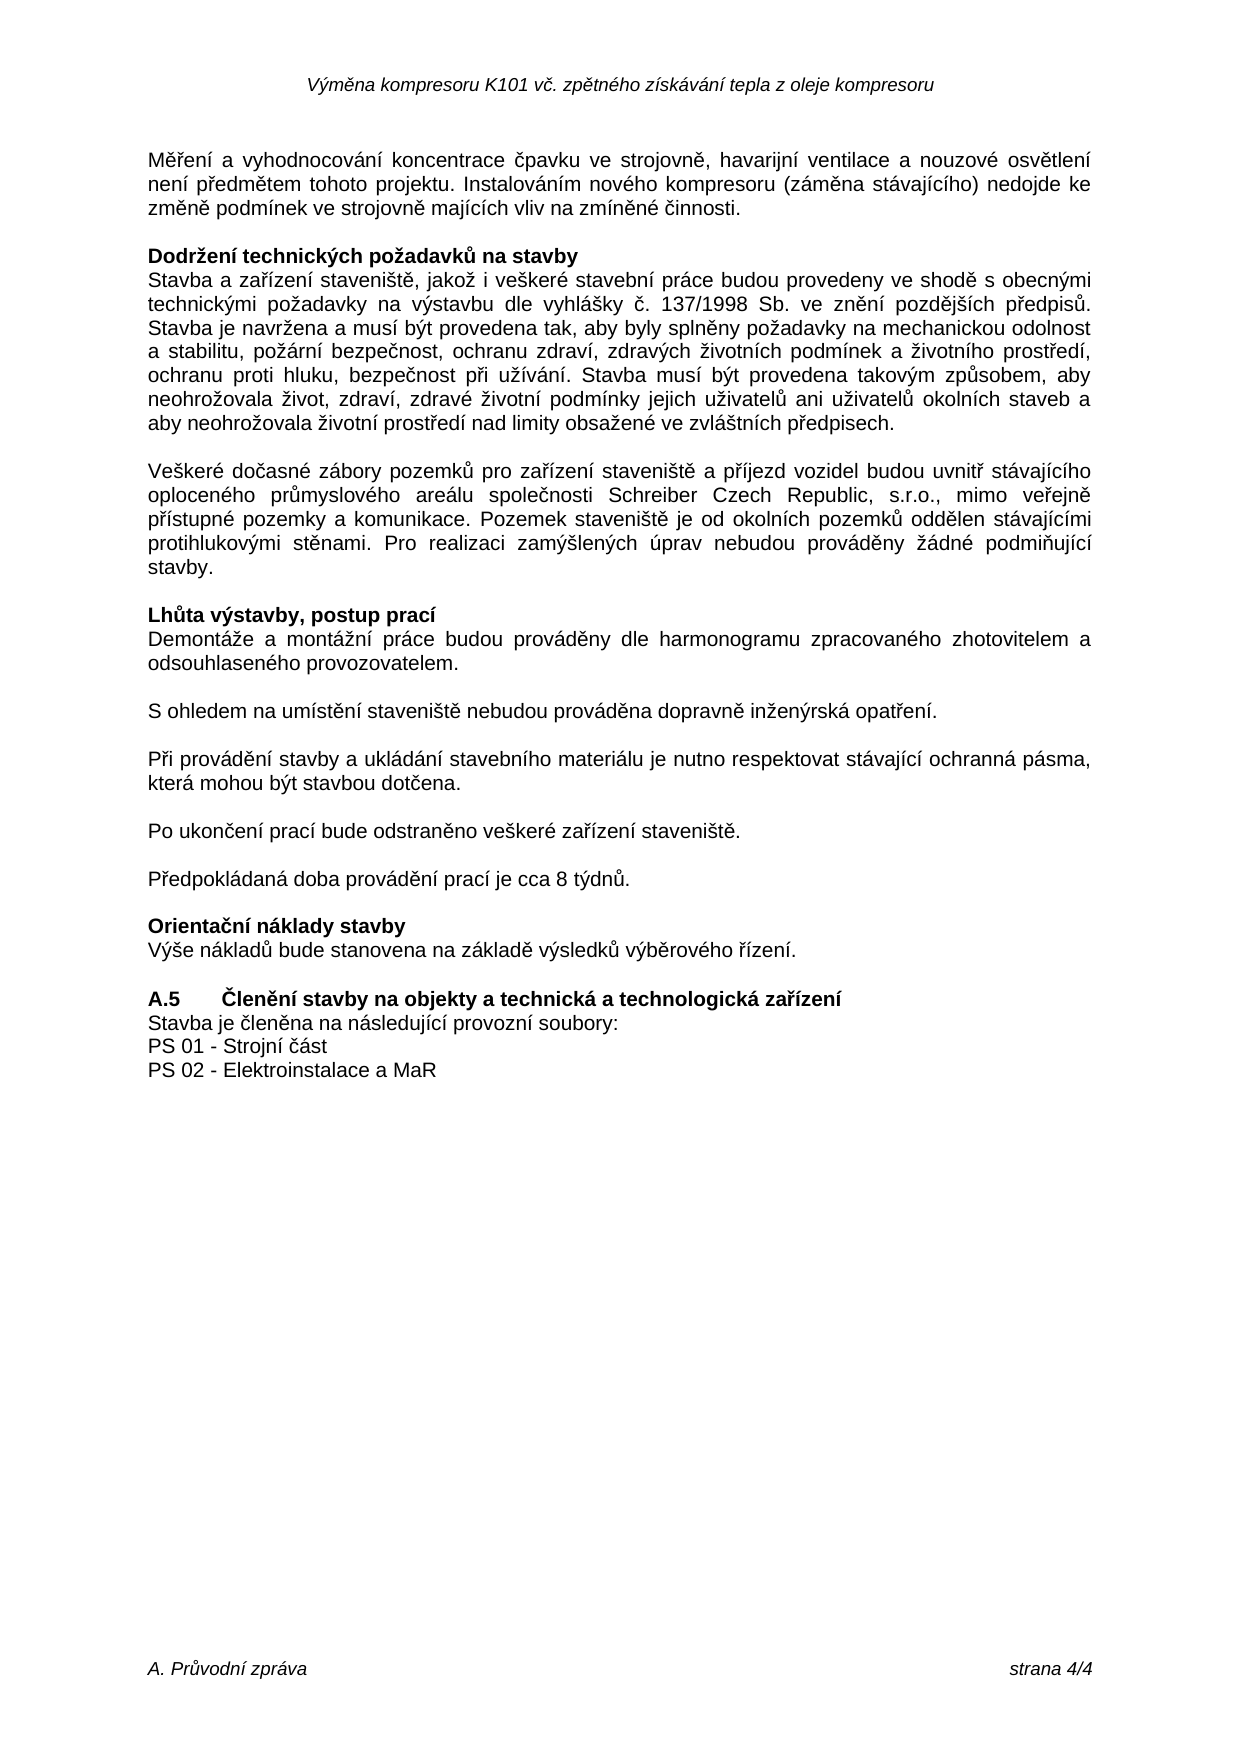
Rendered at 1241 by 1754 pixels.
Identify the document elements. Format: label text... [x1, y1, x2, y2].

text S ohledem na umístění staveniště nebudou prováděna dopravně inženýrská opatření. [148, 699, 1092, 723]
text Veškeré dočasné zábory pozemků pro zařízení staveniště a příjezd vozidel budou uvnitř stávajícího oploceného průmyslového areálu společnosti Schreiber Czech Republic, s.r.o., mimo veřejně přístupné pozemky a komunikace. Pozemek staveniště je od okolních pozemků oddělen stávajícími protihlukovými stěnami. Pro realizaci zamýšlených úprav nebudou prováděny žádné podmiňující stavby. [148, 459, 1092, 579]
text Demontáže a montážní práce budou prováděny dle harmonogramu zpracovaného zhotovitelem a odsouhlaseného provozovatelem. [148, 627, 1092, 675]
text Stavba a zařízení staveniště, jakož i veškeré stavební práce budou provedeny ve shodě s obecnými technickými požadavky na výstavbu dle vyhlášky č. 137/1998 Sb. ve znění pozdějších předpisů. Stavba je navržena a musí být provedena tak, aby byly splněny požadavky na mechanickou odolnost a stabilitu, požární bezpečnost, ochranu zdraví, zdravých životních podmínek a životního prostředí, ochranu proti hluku, bezpečnost při užívání. Stavba musí být provedena takovým způsobem, aby neohrožovala život, zdraví, zdravé životní podmínky jejich uživatelů ani uživatelů okolních staveb a aby neohrožovala životní prostředí nad limity obsažené ve zvláštních předpisech. [148, 267, 1092, 435]
text Měření a vyhodnocování koncentrace čpavku ve strojovně, havarijní ventilace a nouzové osvětlení není předmětem tohoto projektu. Instalováním nového kompresoru (záměna stávajícího) nedojde ke změně podmínek ve strojovně majících vliv na zmíněné činnosti. [148, 148, 1092, 219]
text Orientační náklady stavby [148, 914, 1092, 938]
text Po ukončení prací bude odstraněno veškeré zařízení staveniště. [148, 818, 1092, 842]
text Lhůta výstavby, postup prací [148, 603, 1092, 627]
subtitle A.5 Členění stavby na objekty a technická a technologická zařízení [148, 986, 1092, 1010]
text Dodržení technických požadavků na stavby [148, 243, 1092, 267]
text Při provádění stavby a ukládání stavebního materiálu je nutno respektovat stávající ochranná pásma, která mohou být stavbou dotčena. [148, 747, 1092, 794]
text PS 01 - Strojní část [148, 1034, 1092, 1058]
text Předpokládaná doba provádění prací je cca 8 týdnů. [148, 866, 1092, 890]
text Výše nákladů bude stanovena na základě výsledků výběrového řízení. [148, 938, 1092, 962]
text Stavba je členěna na následující provozní soubory: [148, 1010, 1092, 1034]
text PS 02 - Elektroinstalace a MaR [148, 1058, 1092, 1082]
